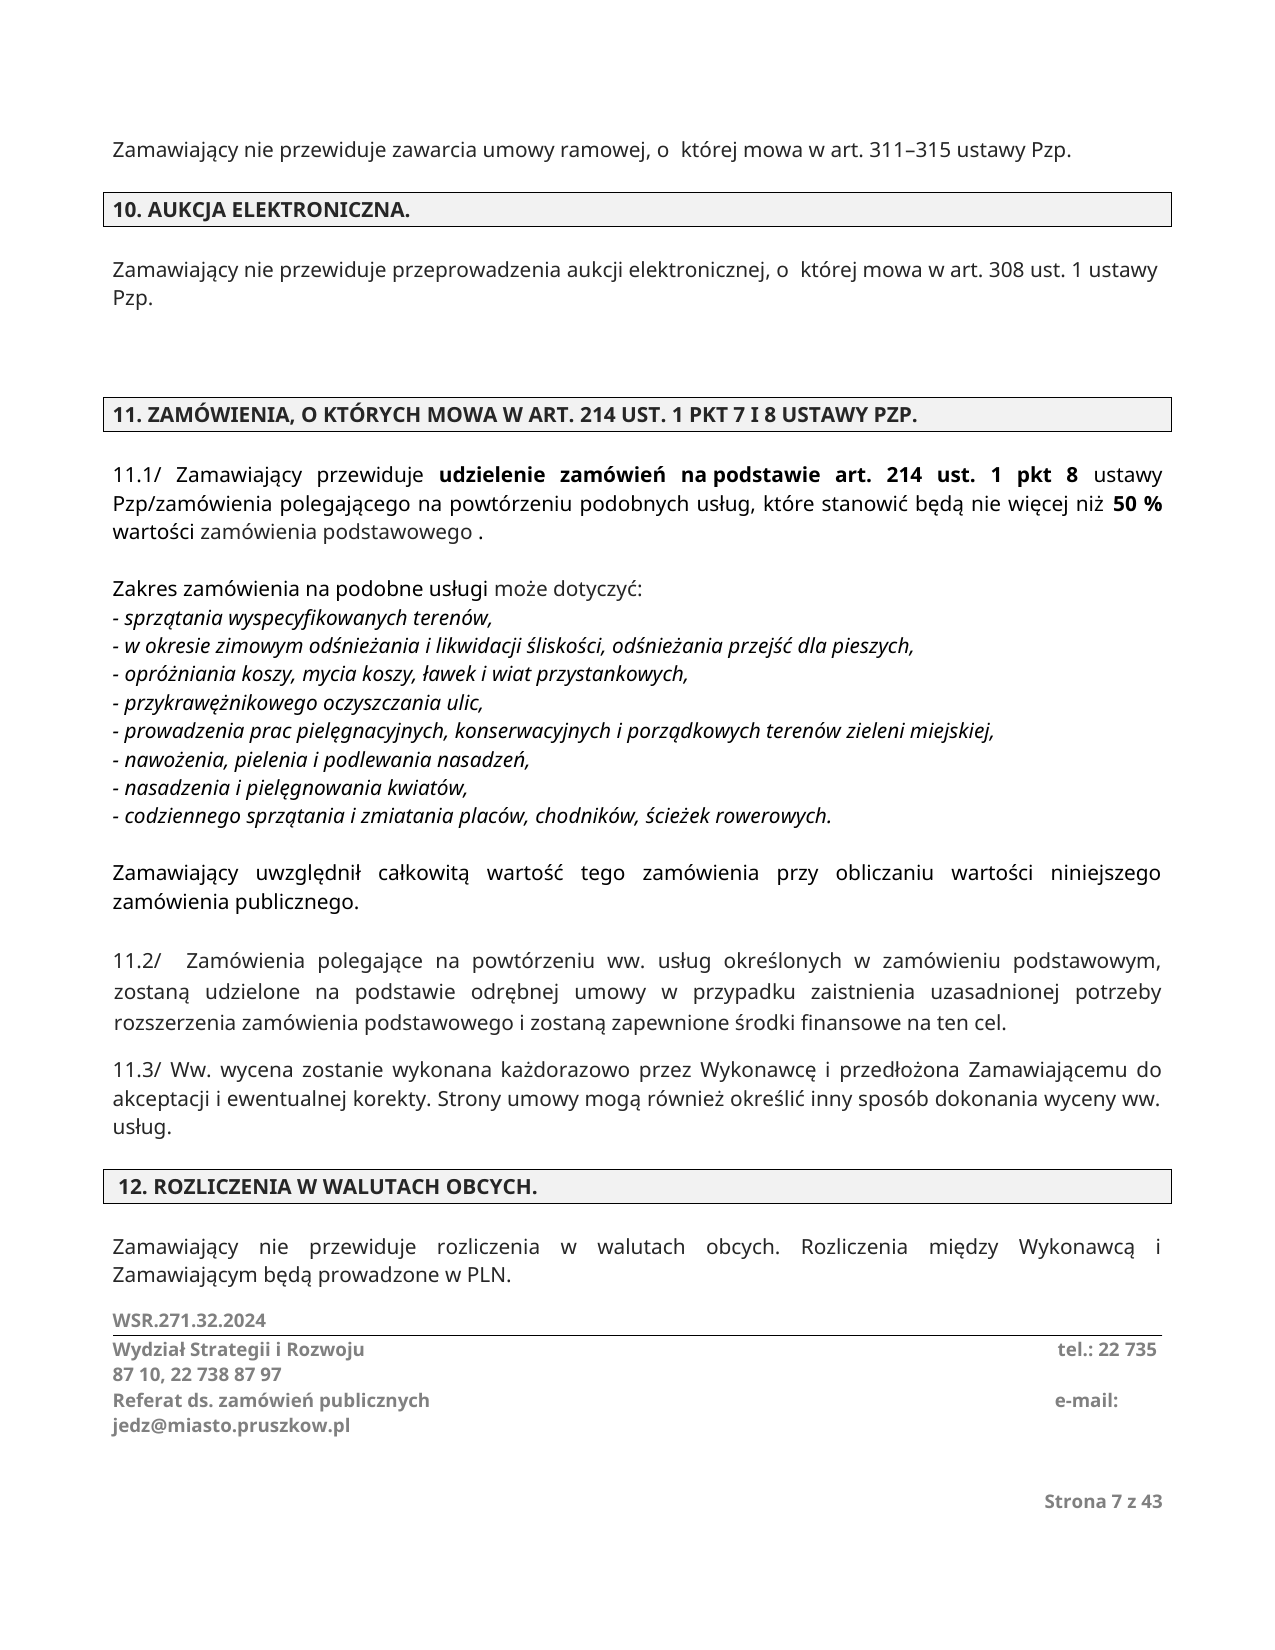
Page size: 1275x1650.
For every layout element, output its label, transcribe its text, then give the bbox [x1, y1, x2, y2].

text - nasadzenia i pielęgnowania kwiatów, [112, 773, 1162, 802]
text - opróżniania koszy, mycia koszy, ławek i wiat przystankowych, [112, 659, 1162, 688]
text Zamawiający nie przewiduje przeprowadzenia aukcji elektronicznej, o której mowa w art. 308 ust. 1 ustawy Pzp. [112, 255, 1162, 312]
text Zamawiający nie przewiduje rozliczenia w walutach obcych. Rozliczenia między Wykonawcą i Zamawiającym będą prowadzone w PLN. [112, 1232, 1162, 1289]
text 11.2/ Zamówienia polegające na powtórzeniu ww. usług określonych w zamówieniu podstawowym, zostaną udzielone na podstawie odrębnej umowy w przypadku zaistnienia uzasadnionej potrzeby rozszerzenia zamówienia podstawowego i zostaną zapewnione środki finansowe na ten cel. [112, 947, 1162, 1036]
text - przykrawężnikowego oczyszczania ulic, [112, 688, 1162, 716]
text - nawożenia, pielenia i podlewania nasadzeń, [112, 745, 1162, 773]
text - sprzątania wyspecyfikowanych terenów, [112, 603, 1162, 631]
text Zamawiający uwzględnił całkowitą wartość tego zamówienia przy obliczaniu wartości niniejszego zamówienia publicznego. [112, 858, 1162, 915]
text 11.1/ Zamawiający przewiduje udzielenie zamówień na podstawie art. 214 ust. 1 pkt 8 ustawy Pzp/zamówienia polegającego na powtórzeniu podobnych usług, które stanowić będą nie więcej niż 50 % wartości zamówienia podstawowego . [112, 460, 1162, 546]
text 12. ROZLICZENIA W WALUTACH OBCYCH. [104, 1170, 1171, 1203]
text Zakres zamówienia na podobne usługi może dotyczyć: [112, 574, 1162, 603]
text 11. ZAMÓWIENIA, O KTÓRYCH MOWA W ART. 214 UST. 1 PKT 7 I 8 USTAWY PZP. [104, 398, 1171, 431]
text - codziennego sprzątania i zmiatania placów, chodników, ścieżek rowerowych. [112, 802, 1162, 830]
text 10. AUKCJA ELEKTRONICZNA. [104, 193, 1171, 226]
text 11.3/ Ww. wycena zostanie wykonana każdorazowo przez Wykonawcę i przedłożona Zamawiającemu do akceptacji i ewentualnej korekty. Strony umowy mogą również określić inny sposób dokonania wyceny ww. usług. [112, 1055, 1162, 1141]
text - w okresie zimowym odśnieżania i likwidacji śliskości, odśnieżania przejść dla pieszych, [112, 631, 1162, 659]
text Zamawiający nie przewiduje zawarcia umowy ramowej, o której mowa w art. 311–315 ustawy Pzp. [112, 135, 1162, 163]
text - prowadzenia prac pielęgnacyjnych, konserwacyjnych i porządkowych terenów zieleni miejskiej, [112, 716, 1162, 745]
